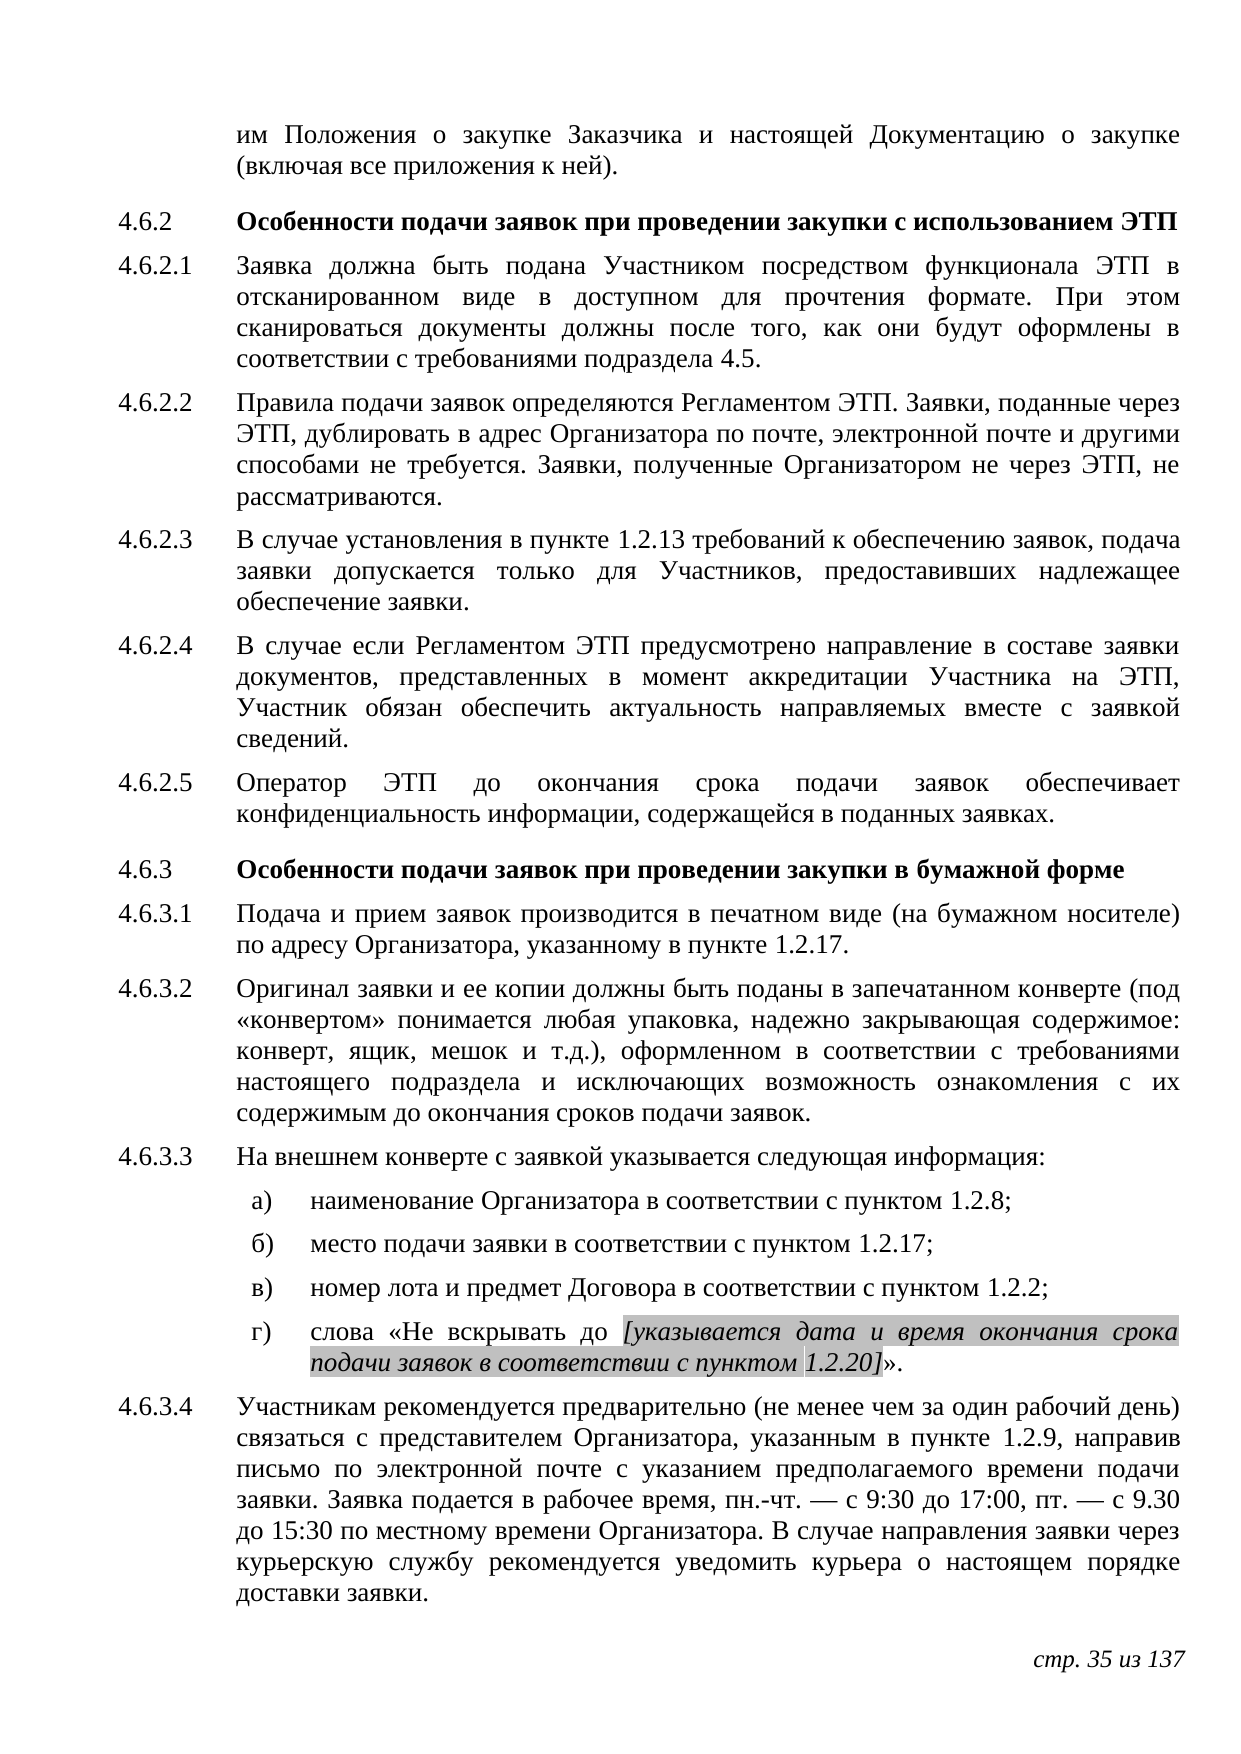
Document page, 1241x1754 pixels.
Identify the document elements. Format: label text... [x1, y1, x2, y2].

list Оператор ЭТП до окончания срока подачи заявок обеспечивает конфиденциальность информации, содержащейся в поданных заявках. [118, 766, 1181, 828]
list В случае установления в пункте 1.2.13 требований к обеспечению заявок, подача заявки допускается только для Участников, предоставивших надлежащее обеспечение заявки. [118, 523, 1181, 617]
list В случае если Регламентом ЭТП предусмотрено направление в составе заявки документов, представленных в момент аккредитации Участника на ЭТП, Участник обязан обеспечить актуальность направляемых вместе с заявкой сведений. [118, 629, 1181, 754]
text слова «Не вскрывать до [указывается дата и время окончания срока подачи заявок в соответствии с пунктом 1.2.20]». [251, 1315, 623, 1377]
text номер лота и предмет Договора в соответствии с пунктом 1.2.2; [251, 1271, 1181, 1302]
text место подачи заявки в соответствии с пунктом 1.2.17; [251, 1227, 1181, 1259]
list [118, 118, 1181, 180]
list Правила подачи заявок определяются Регламентом ЭТП. Заявки, поданные через ЭТП, дублировать в адрес Организатора по почте, электронной почте и другими способами не требуется. Заявки, полученные Организатором не через ЭТП, не рассматриваются. [118, 386, 1181, 511]
text наименование Организатора в соответствии с пунктом 1.2.8; [251, 1184, 1181, 1215]
list Заявка должна быть подана Участником посредством функционала ЭТП в отсканированном виде в доступном для прочтения формате. При этом сканироваться документы должны после того, как они будут оформлены в соответствии с требованиями подраздела 4.5. [118, 249, 1181, 374]
text слова «Не вскрывать до [указывается дата и время окончания срока подачи заявок в соответствии с пунктом 1.2.20]». [883, 1315, 1181, 1377]
list Участникам рекомендуется предварительно (не менее чем за один рабочий день) связаться с представителем Организатора, указанным в пункте 1.2.9, направив письмо по электронной почте с указанием предполагаемого времени подачи заявки. Заявка подается в рабочее время, пн.-чт. — с 9:30 до 17:00, пт. — с 9.30 до 15:30 по местному времени Организатора. В случае направления заявки через курьерскую службу рекомендуется уведомить курьера о настоящем порядке доставки заявки. [118, 1389, 1181, 1608]
list На внешнем конверте с заявкой указывается следующая информация: [118, 1140, 1181, 1171]
list Подача и прием заявок производится в печатном виде (на бумажном носителе) по адресу Организатора, указанному в пункте 1.2.17. [118, 897, 1181, 959]
list Оригинал заявки и ее копии должны быть поданы в запечатанном конверте (под «конвертом» понимается любая упаковка, надежно закрывающая содержимое: конверт, ящик, мешок и т.д.), оформленном в соответствии с требованиями настоящего подраздела и исключающих возможность ознакомления с их содержимым до окончания сроков подачи заявок. [118, 972, 1181, 1128]
text Особенности подачи заявок при проведении закупки в бумажной форме [118, 853, 1181, 885]
text Особенности подачи заявок при проведении закупки с использованием ЭТП [118, 205, 1181, 237]
